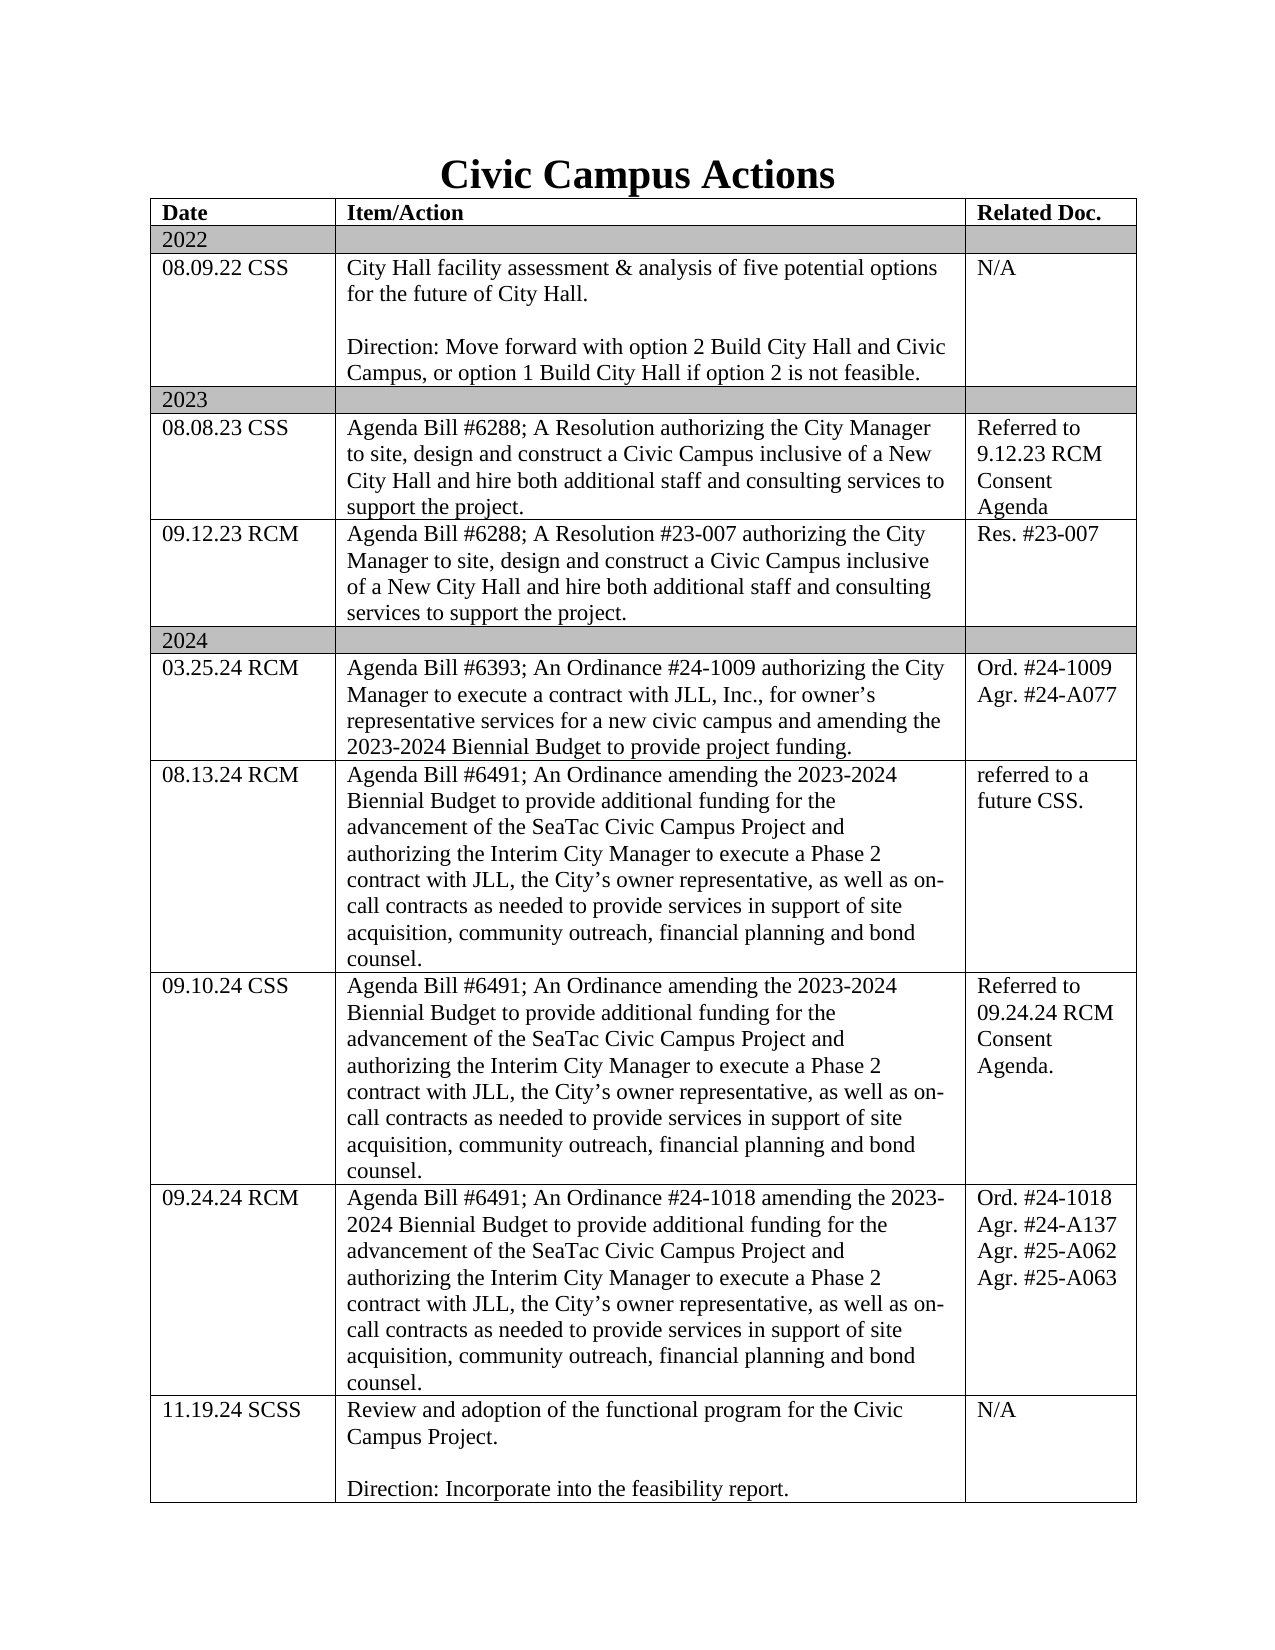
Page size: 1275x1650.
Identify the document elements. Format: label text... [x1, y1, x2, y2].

table_cell [966, 627, 1136, 653]
table_header Item/Action [336, 199, 965, 225]
table_cell 11.19.24 SCSS [151, 1396, 335, 1502]
table_cell Res. #23-007 [966, 520, 1136, 626]
table_cell [336, 226, 965, 253]
table_cell N/A [966, 1396, 1136, 1502]
table_cell 2022 [151, 226, 335, 253]
table_cell 09.12.23 RCM [151, 520, 335, 626]
table_cell 09.10.24 CSS [151, 973, 335, 1183]
table_cell Ord. #24-1009 Agr. #24-A077 [966, 654, 1136, 760]
table_cell 08.09.22 CSS [151, 254, 335, 386]
table_cell Agenda Bill #6491; An Ordinance #24-1018 amending the 2023-2024 Biennial Budget to provide additional funding for the advancement of the SeaTac Civic Campus Project and authorizing the Interim City Manager to execute a Phase 2 contract with JLL, the City’s owner representative, as well as on-call contracts as needed to provide services in support of site acquisition, community outreach, financial planning and bond counsel. [336, 1185, 965, 1395]
table_cell City Hall facility assessment & analysis of five potential options for the future of City Hall. Direction: Move forward with option 2 Build City Hall and Civic Campus, or option 1 Build City Hall if option 2 is not feasible. [336, 254, 965, 386]
table_cell [966, 226, 1136, 253]
table_cell Referred to 9.12.23 RCM Consent Agenda [966, 414, 1136, 519]
table_cell 08.13.24 RCM [151, 761, 335, 972]
table_cell Agenda Bill #6288; A Resolution #23-007 authorizing the City Manager to site, design and construct a Civic Campus inclusive of a New City Hall and hire both additional staff and consulting services to support the project. [336, 520, 965, 626]
table_cell 09.24.24 RCM [151, 1185, 335, 1395]
table_cell N/A [966, 254, 1136, 386]
table_cell [966, 387, 1136, 413]
table_cell Referred to 09.24.24 RCM Consent Agenda. [966, 973, 1136, 1183]
table_cell Agenda Bill #6393; An Ordinance #24-1009 authorizing the City Manager to execute a contract with JLL, Inc., for owner’s representative services for a new civic campus and amending the 2023-2024 Biennial Budget to provide project funding. [336, 654, 965, 760]
table_cell Agenda Bill #6288; A Resolution authorizing the City Manager to site, design and construct a Civic Campus inclusive of a New City Hall and hire both additional staff and consulting services to support the project. [336, 414, 965, 519]
table_cell 2023 [151, 387, 335, 413]
table_header Date [151, 199, 335, 225]
table_cell referred to a future CSS. [966, 761, 1136, 972]
table_cell Ord. #24-1018 Agr. #24-A137 Agr. #25-A062 Agr. #25-A063 [966, 1185, 1136, 1395]
table_cell Agenda Bill #6491; An Ordinance amending the 2023-2024 Biennial Budget to provide additional funding for the advancement of the SeaTac Civic Campus Project and authorizing the Interim City Manager to execute a Phase 2 contract with JLL, the City’s owner representative, as well as on-call contracts as needed to provide services in support of site acquisition, community outreach, financial planning and bond counsel. [336, 761, 965, 972]
table_cell 03.25.24 RCM [151, 654, 335, 760]
table_cell [336, 387, 965, 413]
table_cell [336, 627, 965, 653]
text Civic Campus Actions [150, 150, 1125, 198]
table_cell 2024 [151, 627, 335, 653]
table_cell 08.08.23 CSS [151, 414, 335, 519]
table_cell Review and adoption of the functional program for the Civic Campus Project. Direction: Incorporate into the feasibility report. [336, 1396, 965, 1502]
table_header Related Doc. [966, 199, 1136, 225]
table_cell Agenda Bill #6491; An Ordinance amending the 2023-2024 Biennial Budget to provide additional funding for the advancement of the SeaTac Civic Campus Project and authorizing the Interim City Manager to execute a Phase 2 contract with JLL, the City’s owner representative, as well as on-call contracts as needed to provide services in support of site acquisition, community outreach, financial planning and bond counsel. [336, 973, 965, 1183]
